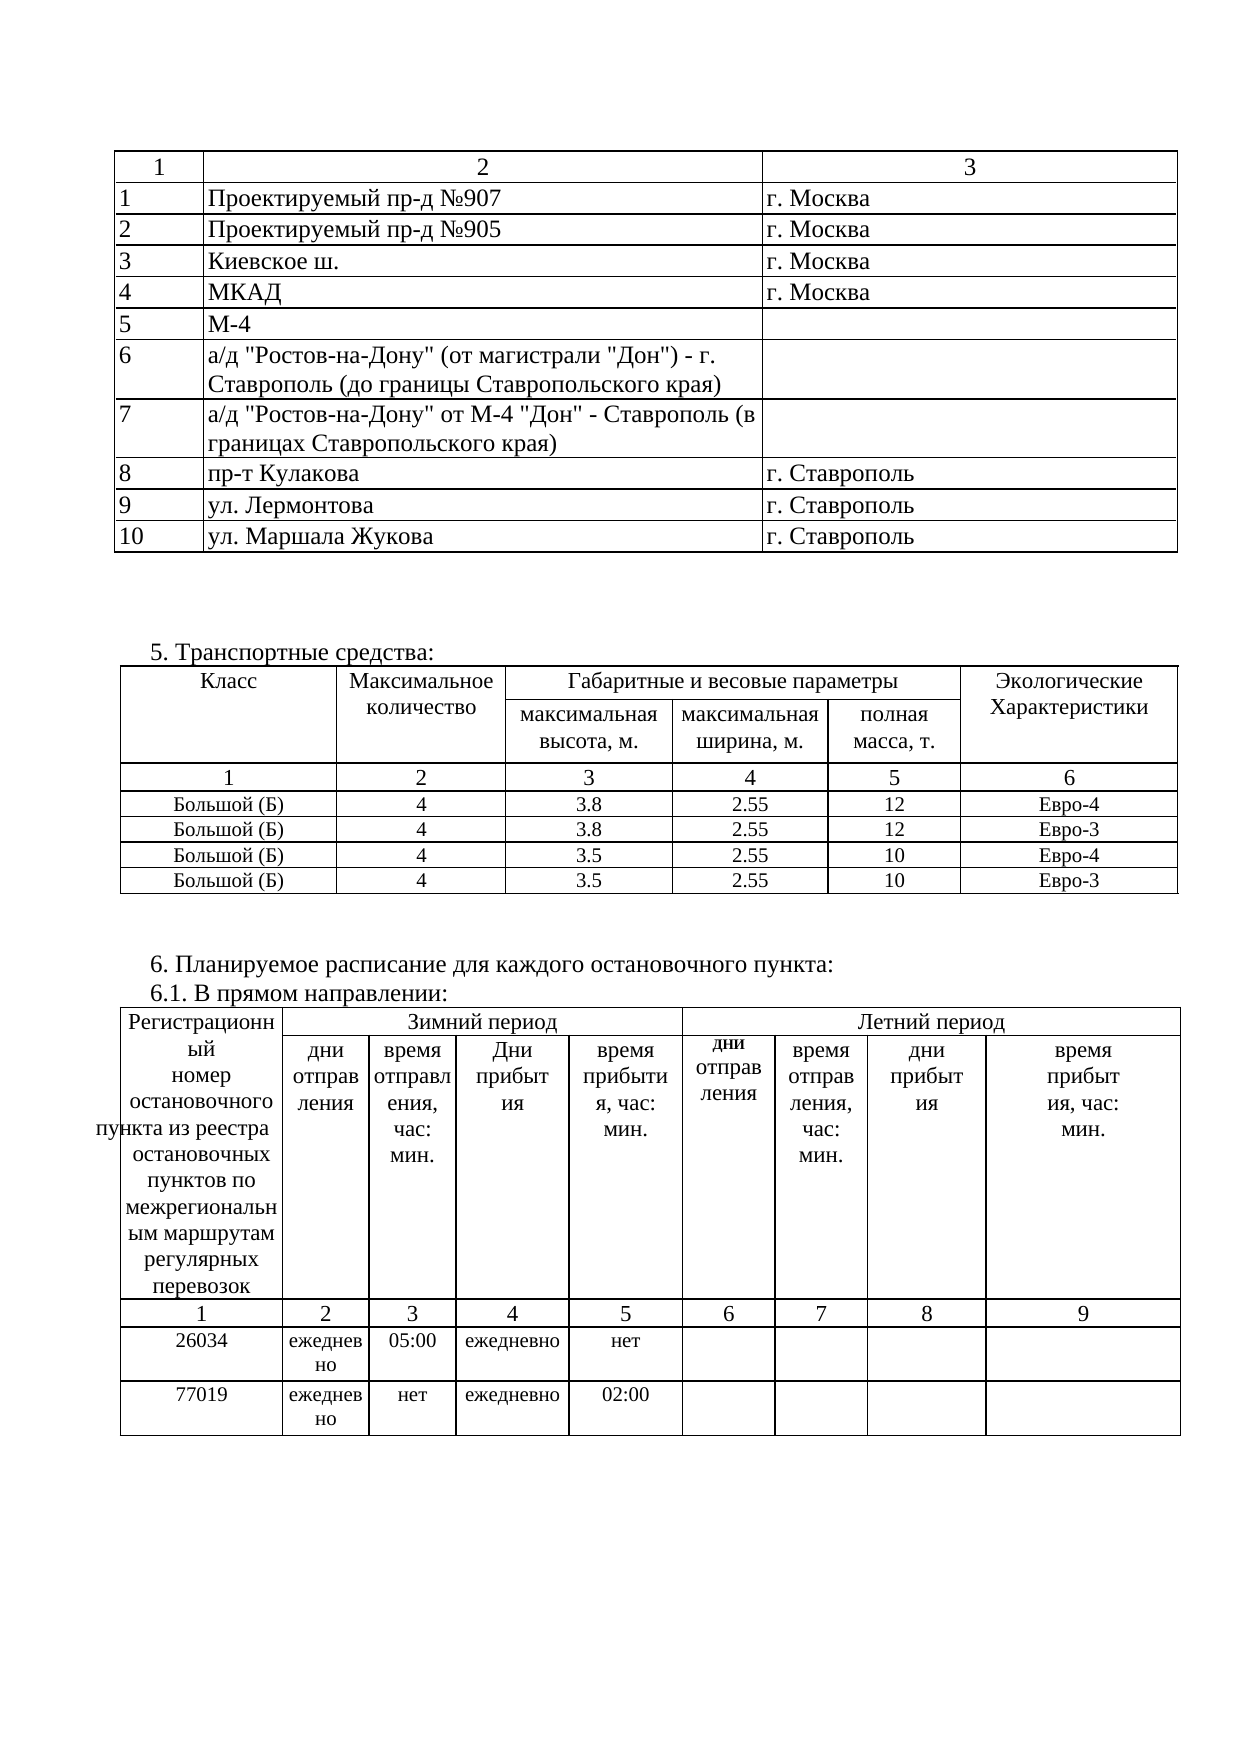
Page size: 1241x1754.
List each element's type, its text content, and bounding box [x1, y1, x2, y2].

table_cell время прибыт ия, час: мин. [987, 1036, 1180, 1298]
table_cell 4 [337, 792, 505, 816]
table_cell нет [570, 1328, 682, 1380]
table_cell Евро-3 [961, 868, 1177, 892]
table_cell 8 [115, 458, 203, 488]
table_cell 3.8 [506, 817, 672, 841]
table_cell максимальная высота, м. [506, 700, 672, 762]
text 6. Планируемое расписание для каждого остановочного пункта: [150, 949, 1090, 978]
table_cell 10 [115, 521, 203, 551]
table_cell 2.55 [673, 817, 827, 841]
table_cell [683, 1382, 774, 1435]
table_cell 3 [506, 764, 672, 790]
table_cell Проектируемый пр-д №907 [204, 183, 762, 213]
table_cell Большой (Б) [121, 792, 336, 816]
table_cell Евро-4 [961, 792, 1177, 816]
table_cell г. Ставрополь [763, 488, 1177, 520]
table_cell 3.8 [506, 792, 672, 816]
table_cell Большой (Б) [121, 868, 336, 892]
table_cell 4 [115, 277, 203, 307]
table_cell 9 [115, 489, 203, 520]
table_cell 7 [115, 399, 203, 457]
table_cell 5 [829, 764, 960, 790]
table_cell Дни прибыт ия [457, 1036, 568, 1298]
table_cell ул. Маршала Жукова [204, 521, 762, 551]
table_cell 02:00 [570, 1382, 682, 1435]
table_header Летний период [683, 1008, 1180, 1034]
table_cell М-4 [204, 309, 762, 339]
table_cell 8 [868, 1300, 985, 1326]
table_cell 2.55 [673, 843, 827, 867]
table_cell 3 [115, 245, 203, 276]
table_cell [868, 1328, 985, 1380]
table_cell Евро-3 [961, 817, 1177, 841]
table_cell 2 [115, 214, 203, 244]
table_cell 2.55 [673, 868, 827, 892]
table_cell ежедневно [283, 1382, 368, 1435]
table_cell пр-т Кулакова [204, 458, 762, 488]
table_cell г. Москва [763, 276, 1177, 307]
table_cell Проектируемый пр-д №905 [204, 215, 762, 244]
table_cell 77019 [121, 1382, 282, 1435]
table_cell [776, 1382, 867, 1435]
table_cell [763, 398, 1177, 457]
table_cell [987, 1382, 1180, 1435]
table_cell 3 [370, 1300, 455, 1326]
table_cell [763, 339, 1177, 398]
table_cell 3.5 [506, 843, 672, 867]
table_cell 7 [776, 1300, 867, 1326]
table_cell [987, 1328, 1180, 1380]
table_cell 3.5 [506, 868, 672, 892]
table_cell 26034 [121, 1328, 282, 1380]
table_cell 4 [337, 817, 505, 841]
table_cell 9 [987, 1300, 1180, 1326]
table_cell МКАД [204, 277, 762, 307]
table_cell время отправл ения, час: мин. [370, 1036, 455, 1298]
table_cell 12 [829, 792, 960, 816]
table_cell Большой (Б) [121, 843, 336, 867]
table_cell г. Ставрополь [763, 457, 1177, 488]
table_header Экологические Характеристики [961, 667, 1177, 762]
table_cell 4 [457, 1300, 568, 1326]
table_cell 10 [829, 843, 960, 867]
table_cell дни прибыт ия [868, 1036, 985, 1298]
table_cell 2 [204, 152, 762, 181]
table_cell 05:00 [370, 1328, 455, 1380]
table_cell 3 [763, 152, 1177, 181]
table_cell время прибыти я, час: мин. [570, 1036, 682, 1298]
table_cell Киевское ш. [204, 246, 762, 276]
table_cell а/д "Ростов-на-Дону" от М-4 "Дон" - Ставрополь (в границах Ставропольского края) [204, 400, 762, 457]
table_cell 5 [115, 308, 203, 339]
table_cell 2 [337, 764, 505, 790]
table_cell 1 [121, 1300, 282, 1326]
table_cell Евро-4 [961, 843, 1177, 867]
table_cell 1 [115, 152, 203, 181]
table_header Габаритные и весовые параметры [506, 667, 960, 699]
table_cell ул. Лермонтова [204, 490, 762, 520]
table_cell г. Москва [763, 213, 1177, 244]
table_cell 2.55 [673, 792, 827, 816]
table_header Класс [121, 667, 336, 762]
table_cell 10 [829, 868, 960, 892]
table_cell [683, 1328, 774, 1380]
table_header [121, 1008, 282, 1298]
table_header Максимальное количество [337, 667, 505, 762]
table_cell 1 [115, 183, 203, 213]
table_cell [776, 1328, 867, 1380]
table_cell время отправ ления, час: мин. [776, 1036, 867, 1298]
table_cell 4 [673, 764, 827, 790]
table_cell 1 [121, 764, 336, 790]
table_cell 5 [570, 1300, 682, 1326]
table_cell максимальная ширина, м. [673, 700, 827, 762]
table_cell дни отправ ления [283, 1036, 368, 1298]
table_cell 6 [961, 764, 1177, 790]
table_cell г. Москва [763, 244, 1177, 276]
table_header Зимний период [283, 1008, 682, 1034]
table_cell [868, 1382, 985, 1435]
table_cell Большой (Б) [121, 817, 336, 841]
table_cell 12 [829, 817, 960, 841]
table_cell г. Москва [763, 181, 1177, 213]
text 6.1. В прямом направлении: [150, 978, 1090, 1007]
table_cell полная масса, т. [829, 700, 960, 762]
table_cell г. Ставрополь [763, 520, 1177, 551]
table_cell а/д "Ростов-на-Дону" (от магистрали "Дон") - г. Ставрополь (до границы Ставропольского края) [204, 340, 762, 398]
table_cell 4 [337, 843, 505, 867]
table_cell ежедневно [283, 1328, 368, 1380]
table_cell 6 [683, 1300, 774, 1326]
table_cell 6 [115, 340, 203, 398]
table_cell 4 [337, 868, 505, 892]
table_cell ежедневно [457, 1382, 568, 1435]
text 5. Транспортные средства: [150, 637, 1090, 665]
table_cell 2 [283, 1300, 368, 1326]
table_cell ежедневно [457, 1328, 568, 1380]
table_cell ДНИ отправ ления [683, 1036, 774, 1298]
table_cell нет [370, 1382, 455, 1435]
table_cell [763, 307, 1177, 339]
